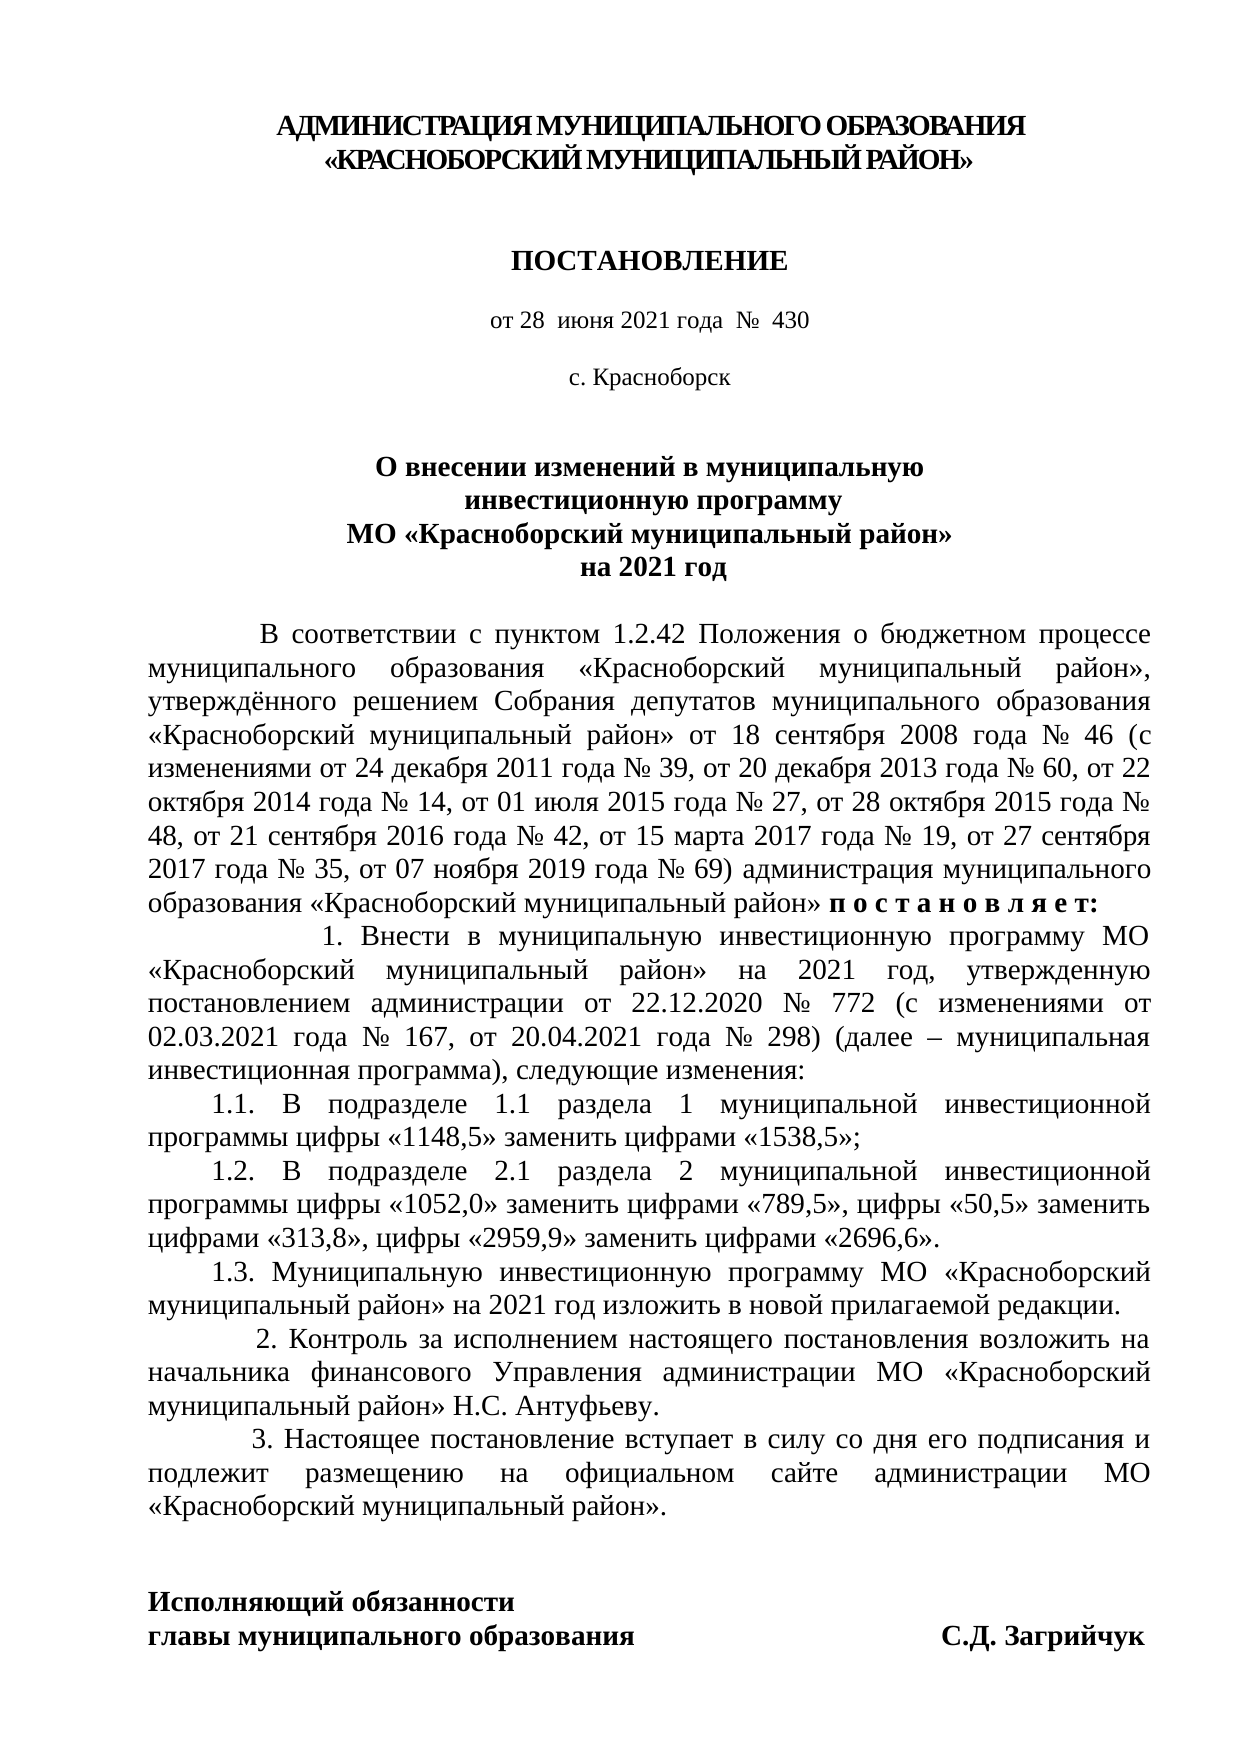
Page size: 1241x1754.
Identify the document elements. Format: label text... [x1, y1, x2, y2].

text 2. Контроль за исполнением настоящего постановления возложить на начальника финансового Управления администрации МО «Красноборский муниципальный район» Н.С. Антуфьеву. [148, 1321, 1152, 1421]
text МО «Красноборский муниципальный район» [148, 516, 1152, 549]
text АДМИНИСТРАЦИЯ МУНИЦИПАЛЬНОГО ОБРАЗОВАНИЯ [148, 108, 1152, 142]
text «КРАСНОБОРСКИЙ МУНИЦИПАЛЬНЫЙ РАЙОН» [148, 142, 1152, 176]
text инвестиционную программу [148, 482, 1152, 516]
text Исполняющий обязанности [148, 1584, 1152, 1618]
text О внесении изменений в муниципальную [148, 449, 1152, 482]
text 1.2. В подразделе 2.1 раздела 2 муниципальной инвестиционной программы цифры «1052,0» заменить цифрами «789,5», цифры «50,5» заменить цифрами «313,8», цифры «2959,9» заменить цифрами «2696,6». [148, 1153, 1152, 1254]
text В соответствии с пунктом 1.2.42 Положения о бюджетном процессе муниципального образования «Красноборский муниципальный район», утверждённого решением Собрания депутатов муниципального образования «Красноборский муниципальный район» от 18 сентября 2008 года № 46 (с изменениями от 24 декабря 2011 года № 39, от 20 декабря 2013 года № 60, от 22 октября 2014 года № 14, от 01 июля 2015 года № 27, от 28 октября 2015 года № 48, от 21 сентября 2016 года № 42, от 15 марта 2017 года № 19, от 27 сентября 2017 года № 35, от 07 ноября 2019 года № 69) администрация муниципального образования «Красноборский муниципальный район» п о с т а н о в л я е т: [148, 616, 1152, 918]
text от 28 июня 2021 года № 430 [148, 305, 1152, 334]
text с. Красноборск [148, 362, 1152, 391]
text 1.3. Муниципальную инвестиционную программу МО «Красноборский муниципальный район» на 2021 год изложить в новой прилагаемой редакции. [148, 1254, 1152, 1321]
text 1.1. В подразделе 1.1 раздела 1 муниципальной инвестиционной программы цифры «1148,5» заменить цифрами «1538,5»; [148, 1086, 1152, 1153]
text 1. Внести в муниципальную инвестиционную программу МО «Красноборский муниципальный район» на 2021 год, утвержденную постановлением администрации от 22.12.2020 № 772 (с изменениями от 02.03.2021 года № 167, от 20.04.2021 года № 298) (далее – муниципальная инвестиционная программа), следующие изменения: [148, 918, 1152, 1086]
text на 2021 год [148, 549, 1152, 583]
subtitle ПОСТАНОВЛЕНИЕ [148, 243, 1152, 276]
text главы муниципального образования С.Д. Загрийчук [148, 1618, 1152, 1651]
text 3. Настоящее постановление вступает в силу со дня его подписания и подлежит размещению на официальном сайте администрации МО «Красноборский муниципальный район». [148, 1421, 1152, 1522]
